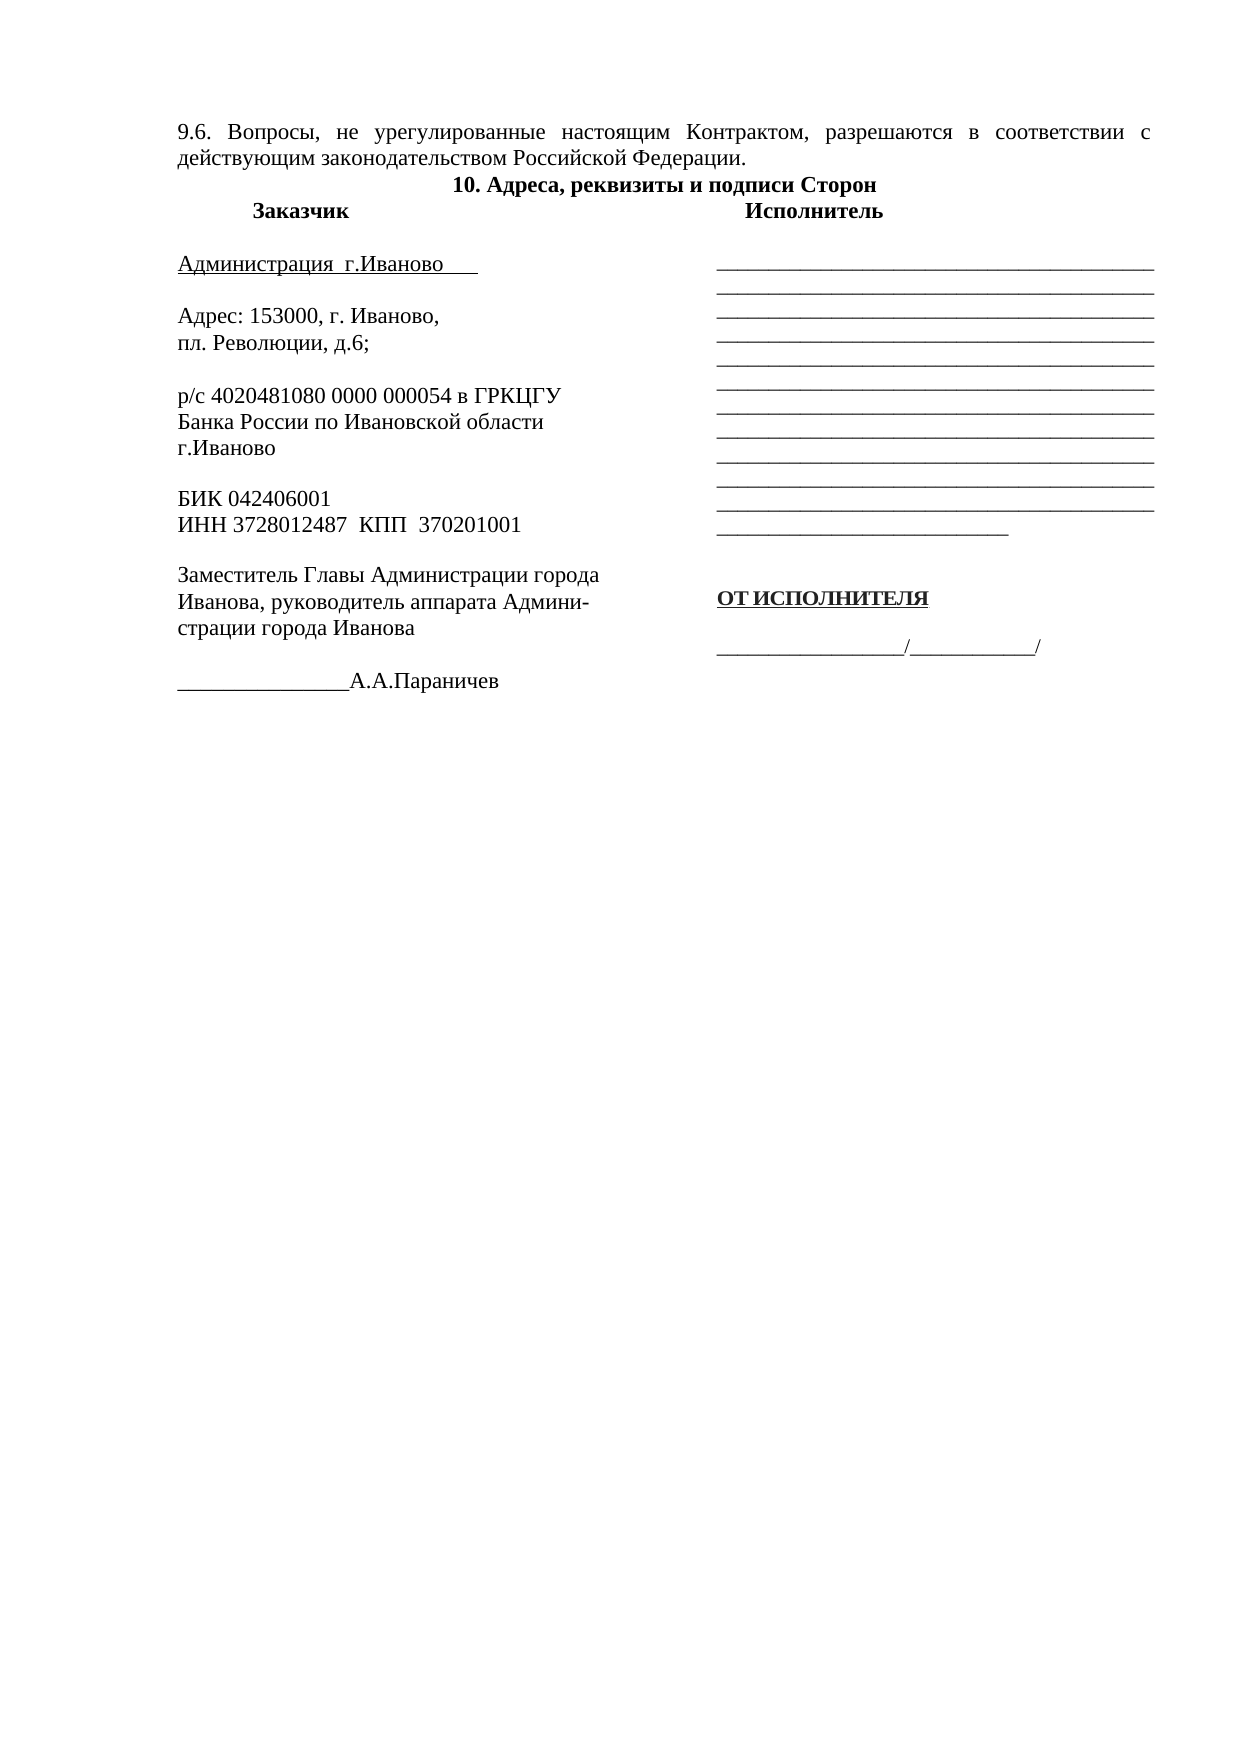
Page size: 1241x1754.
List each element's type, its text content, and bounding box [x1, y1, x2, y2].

text 10. Адреса, реквизиты и подписи Сторон [177, 171, 1152, 197]
text Иванова, руководитель аппарата Админи- [177, 588, 701, 614]
text пл. Революции, д.6; [177, 329, 701, 355]
text ИНН 3728012487 КПП 370201001 [177, 511, 701, 537]
text страции города Иванова [177, 614, 701, 641]
text Администрация г.Иваново [177, 250, 701, 276]
text Адрес: . Иваново, [177, 303, 701, 329]
text _______________А.А.Параничев [177, 667, 701, 693]
text г.Иваново [177, 434, 701, 461]
text Заместитель Главы Администрации города [177, 562, 701, 588]
text БИК 042406001 [177, 485, 701, 511]
text р/с 4020481080 0000 000054 в ГРКЦГУ [177, 382, 701, 408]
text Заказчик Исполнитель [177, 197, 1152, 223]
text 9.6. Вопросы, не урегулированные настоящим Контрактом, разрешаются в соответствии с действующим законодательством Российской Федерации. [177, 118, 1152, 171]
text Банка России по Ивановской области [177, 408, 701, 434]
